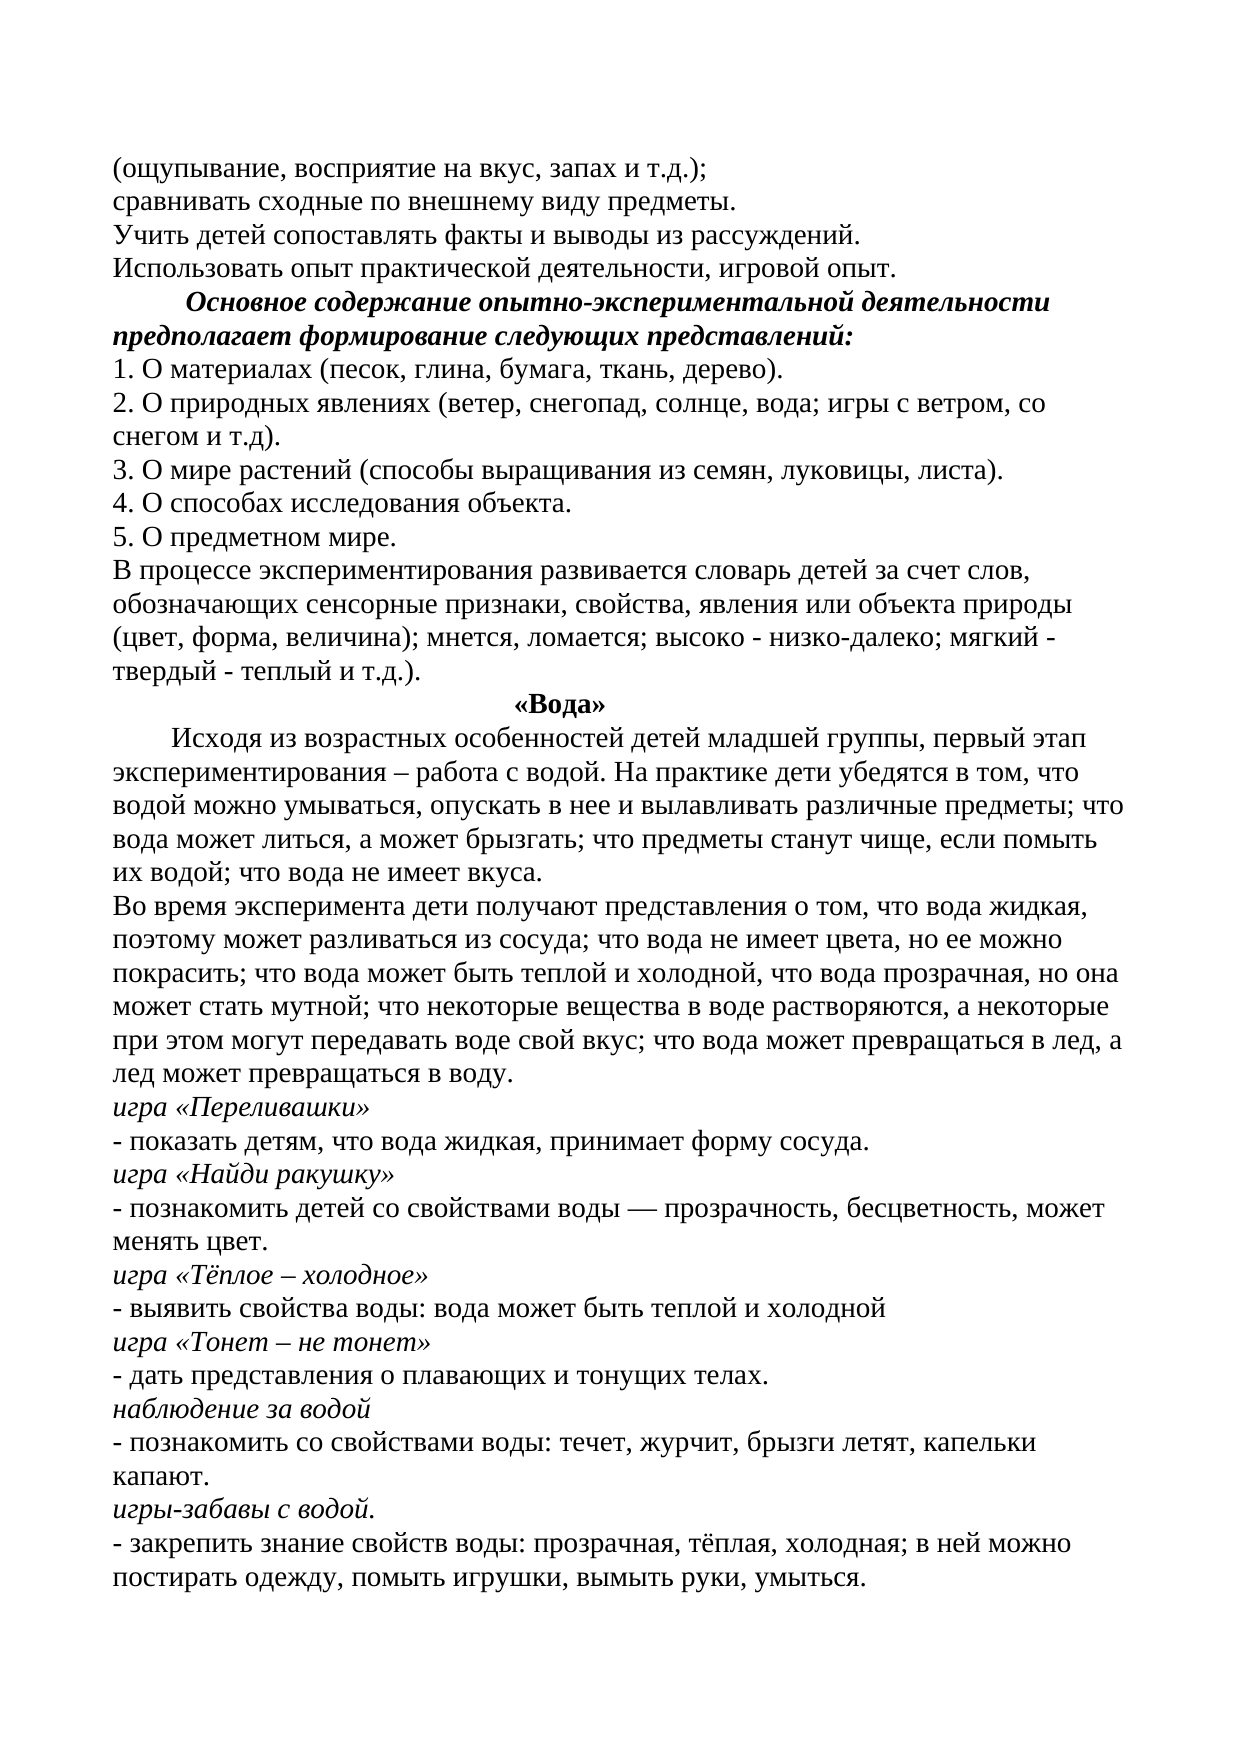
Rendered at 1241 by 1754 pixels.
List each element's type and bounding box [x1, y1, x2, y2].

text [112, 150, 1128, 1592]
